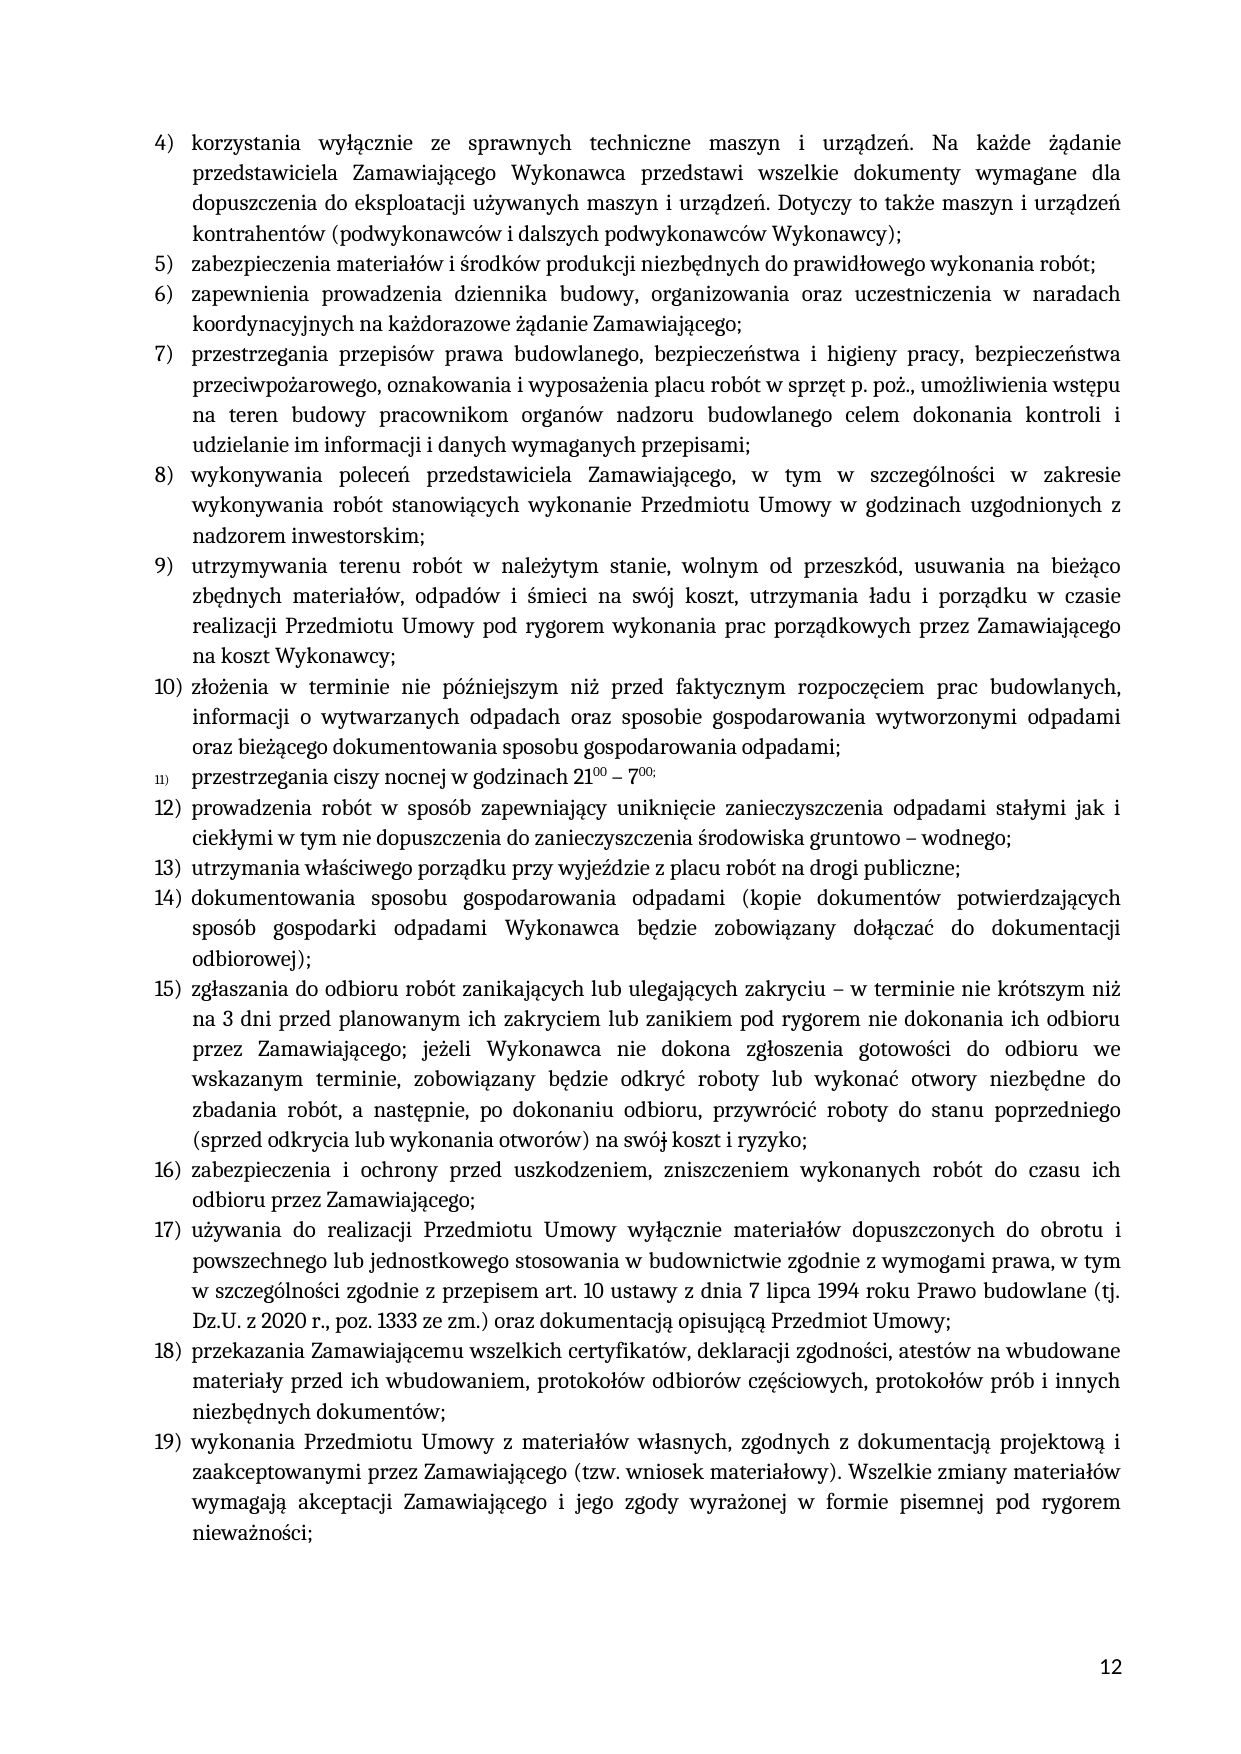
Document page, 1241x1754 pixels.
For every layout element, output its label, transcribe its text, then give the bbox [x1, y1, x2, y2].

list zgłaszania do odbioru robót zanikających lub ulegających zakryciu – w terminie nie krótszym niż na 3 dni przed planowanym ich zakryciem lub zanikiem pod rygorem nie dokonania ich odbioru przez Zamawiającego; jeżeli Wykonawca nie dokona zgłoszenia gotowości do odbioru we wskazanym terminie, zobowiązany będzie odkryć roboty lub wykonać otwory niezbędne do zbadania robót, a następnie, po dokonaniu odbioru, przywrócić roboty do stanu poprzedniego (sprzed odkrycia lub wykonania otworów) na swój koszt i ryzyko; [154, 976, 1122, 1153]
list utrzymania właściwego porządku przy wyjeździe z placu robót na drogi publiczne; [154, 855, 1122, 881]
list przestrzegania przepisów prawa budowlanego, bezpieczeństwa i higieny pracy, bezpieczeństwa przeciwpożarowego, oznakowania i wyposażenia placu robót w sprzęt p. poż., umożliwienia wstępu na teren budowy pracownikom organów nadzoru budowlanego celem dokonania kontroli i udzielanie im informacji i danych wymaganych przepisami; [154, 341, 1122, 458]
list zabezpieczenia materiałów i środków produkcji niezbędnych do prawidłowego wykonania robót; [154, 251, 1122, 277]
list zabezpieczenia i ochrony przed uszkodzeniem, zniszczeniem wykonanych robót do czasu ich odbioru przez Zamawiającego; [154, 1157, 1122, 1213]
list prowadzenia robót w sposób zapewniający uniknięcie zanieczyszczenia odpadami stałymi jak i ciekłymi w tym nie dopuszczenia do zanieczyszczenia środowiska gruntowo – wodnego; [154, 794, 1122, 851]
list utrzymywania terenu robót w należytym stanie, wolnym od przeszkód, usuwania na bieżąco zbędnych materiałów, odpadów i śmieci na swój koszt, utrzymania ładu i porządku w czasie realizacji Przedmiotu Umowy pod rygorem wykonania prac porządkowych przez Zamawiającego na koszt Wykonawcy; [154, 553, 1122, 670]
list przekazania Zamawiającemu wszelkich certyfikatów, deklaracji zgodności, atestów na wbudowane materiały przed ich wbudowaniem, protokołów odbiorów częściowych, protokołów prób i innych niezbędnych dokumentów; [154, 1338, 1122, 1425]
list wykonywania poleceń przedstawiciela Zamawiającego, w tym w szczególności w zakresie wykonywania robót stanowiących wykonanie Przedmiotu Umowy w godzinach uzgodnionych z nadzorem inwestorskim; [154, 462, 1122, 549]
list używania do realizacji Przedmiotu Umowy wyłącznie materiałów dopuszczonych do obrotu i powszechnego lub jednostkowego stosowania w budownictwie zgodnie z wymogami prawa, w tym w szczególności zgodnie z przepisem art. 10 ustawy z dnia 7 lipca 1994 roku Prawo budowlane (tj. Dz.U. z 2020 r., poz. 1333 ze zm.) oraz dokumentacją opisującą Przedmiot Umowy; [154, 1217, 1122, 1334]
list złożenia w terminie nie późniejszym niż przed faktycznym rozpoczęciem prac budowlanych, informacji o wytwarzanych odpadach oraz sposobie gospodarowania wytworzonymi odpadami oraz bieżącego dokumentowania sposobu gospodarowania odpadami; [154, 673, 1122, 760]
list dokumentowania sposobu gospodarowania odpadami (kopie dokumentów potwierdzających sposób gospodarki odpadami Wykonawca będzie zobowiązany dołączać do dokumentacji odbiorowej); [154, 885, 1122, 972]
list zapewnienia prowadzenia dziennika budowy, organizowania oraz uczestniczenia w naradach koordynacyjnych na każdorazowe żądanie Zamawiającego; [154, 281, 1122, 337]
list korzystania wyłącznie ze sprawnych techniczne maszyn i urządzeń. Na każde żądanie przedstawiciela Zamawiającego Wykonawca przedstawi wszelkie dokumenty wymagane dla dopuszczenia do eksploatacji używanych maszyn i urządzeń. Dotyczy to także maszyn i urządzeń kontrahentów (podwykonawców i dalszych podwykonawców Wykonawcy); [154, 130, 1122, 247]
list wykonania Przedmiotu Umowy z materiałów własnych, zgodnych z dokumentacją projektową i zaakceptowanymi przez Zamawiającego (tzw. wniosek materiałowy). Wszelkie zmiany materiałów wymagają akceptacji Zamawiającego i jego zgody wyrażonej w formie pisemnej pod rygorem nieważności; [154, 1429, 1122, 1546]
list przestrzegania ciszy nocnej w godzinach 2100 – 700; [154, 764, 1122, 791]
